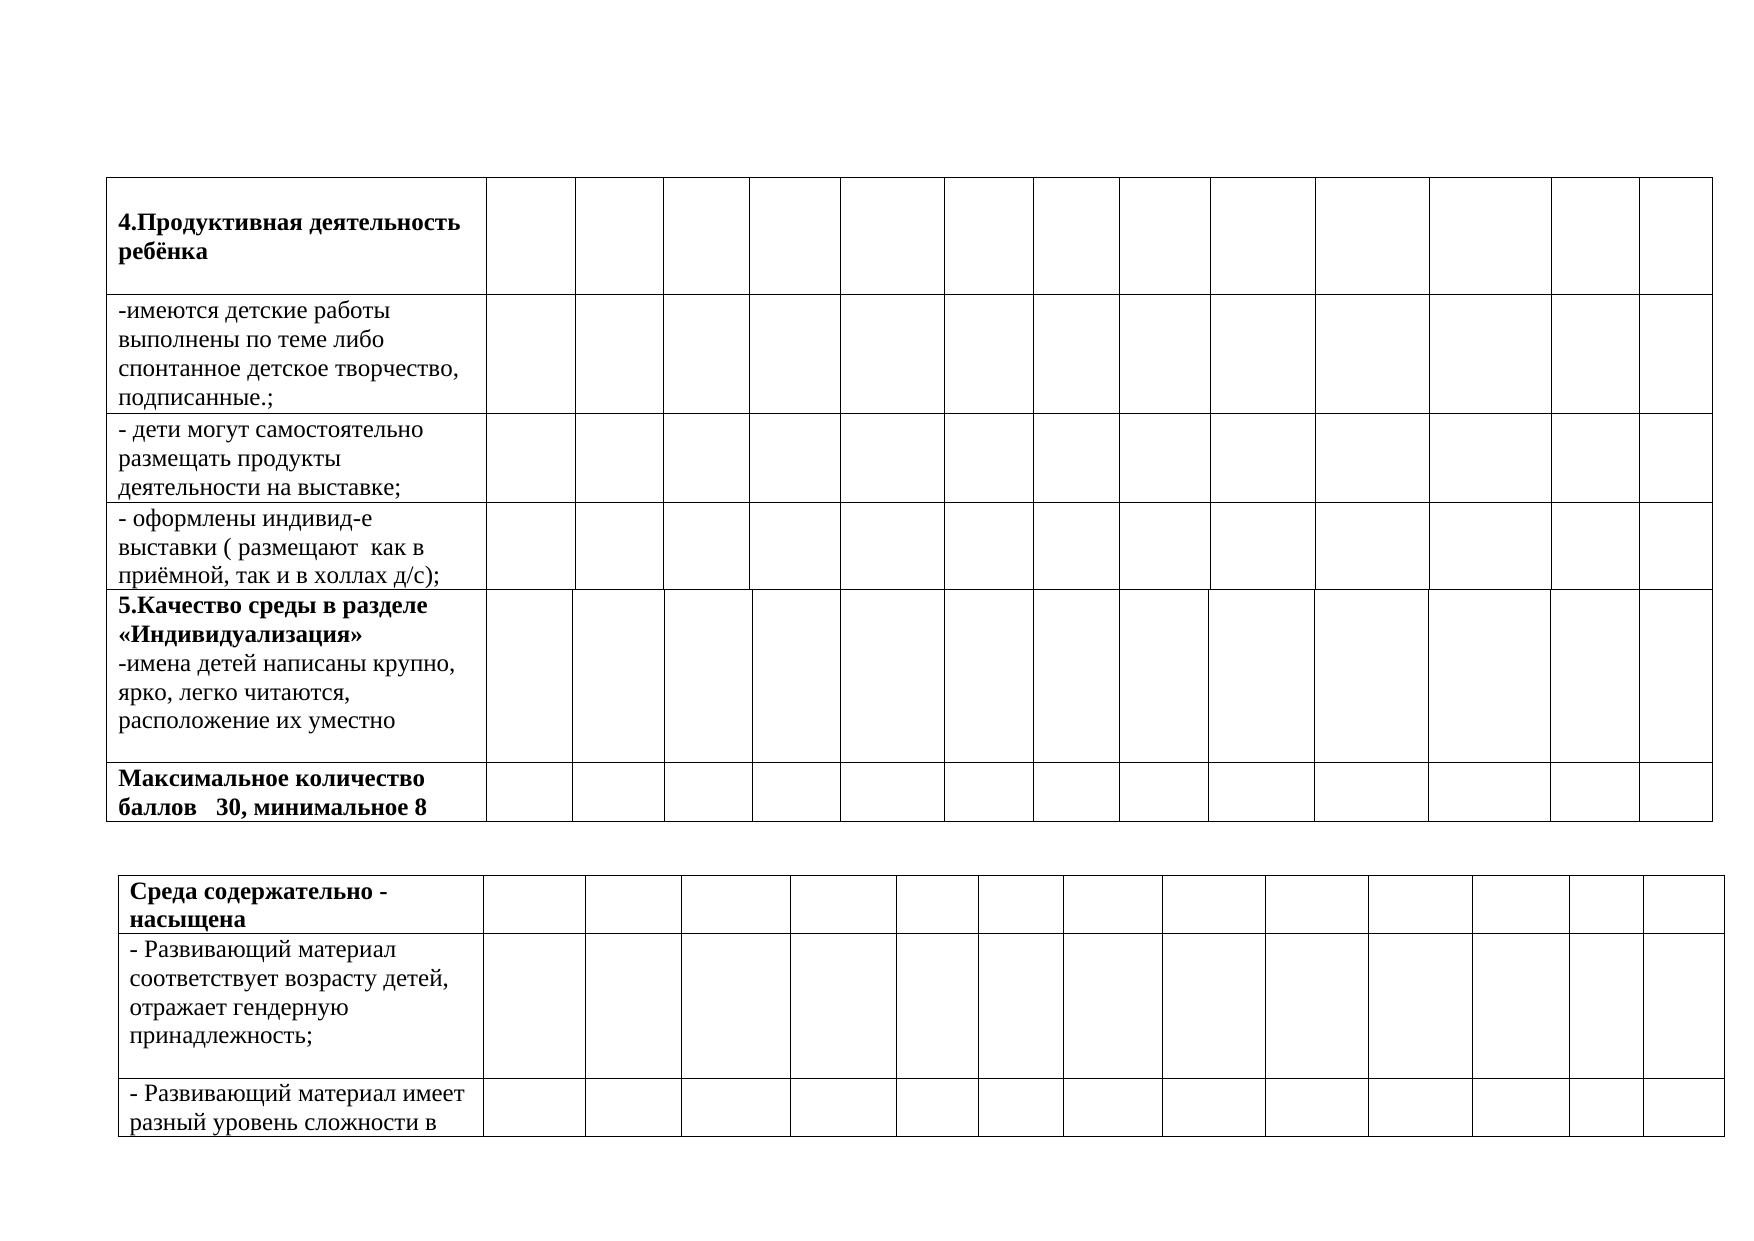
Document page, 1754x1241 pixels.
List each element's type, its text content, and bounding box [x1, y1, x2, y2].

table_cell [1211, 178, 1315, 294]
table_cell [1034, 295, 1119, 413]
table_cell [1120, 763, 1208, 821]
table_cell [1552, 295, 1639, 413]
table_cell [484, 1079, 585, 1136]
table_header [1644, 876, 1724, 933]
table_header [979, 876, 1063, 933]
table_cell [665, 763, 752, 821]
table_cell [1430, 503, 1551, 589]
table_header [1473, 876, 1569, 933]
table_cell [1120, 178, 1210, 294]
table_cell [1209, 763, 1314, 821]
table_cell [1211, 414, 1315, 502]
table_cell [1429, 590, 1550, 762]
table_cell [1429, 763, 1550, 821]
table_cell [841, 295, 944, 413]
table_cell [576, 503, 663, 589]
table_cell - оформлены индивид-е выставки ( размещают как в приёмной, так и в холлах д/с); [107, 503, 486, 589]
table_cell [1266, 934, 1368, 1077]
table_cell [1315, 763, 1428, 821]
table_cell [841, 414, 944, 502]
table_cell - Развивающий материал соответствует возрасту детей, отражает гендерную принадлежность; [119, 934, 483, 1077]
table_cell [573, 763, 664, 821]
table_cell [487, 295, 575, 413]
table_cell [664, 414, 749, 502]
table_cell [586, 1079, 681, 1136]
table_cell [1552, 414, 1639, 502]
table_cell [487, 414, 575, 502]
table_cell [487, 503, 575, 589]
table_header [1163, 876, 1265, 933]
table_cell [682, 934, 790, 1077]
table_header [1266, 876, 1368, 933]
table_cell [1640, 295, 1712, 413]
table_cell [1211, 503, 1315, 589]
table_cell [119, 1079, 483, 1136]
table_cell [1064, 1079, 1162, 1136]
table_cell [682, 1079, 790, 1136]
table_cell [1120, 590, 1208, 762]
table_cell [1473, 934, 1569, 1077]
table_cell [945, 763, 1033, 821]
table_cell [1034, 414, 1119, 502]
table_cell [1552, 178, 1639, 294]
table_header [484, 876, 585, 933]
table_cell [841, 178, 944, 294]
table_cell [1266, 1079, 1368, 1136]
table_cell [484, 934, 585, 1077]
table_cell [1644, 1079, 1724, 1136]
table_cell [1640, 763, 1712, 821]
table_cell [1034, 178, 1119, 294]
table_cell [1473, 1079, 1569, 1136]
table_cell [1430, 295, 1551, 413]
table_cell [1640, 178, 1712, 294]
table_cell [1552, 503, 1639, 589]
table_cell [1430, 414, 1551, 502]
table_cell [1315, 590, 1428, 762]
table_cell [753, 590, 840, 762]
table_cell [1034, 763, 1119, 821]
table_cell 4.Продуктивная деятельность ребёнка [107, 178, 486, 294]
table_cell [573, 590, 664, 762]
table_cell [487, 590, 572, 762]
table_cell [665, 590, 752, 762]
table_cell [945, 590, 1033, 762]
table_header [1369, 876, 1472, 933]
table_cell [487, 178, 575, 294]
table_cell [1430, 178, 1551, 294]
table_cell - дети могут самостоятельно размещать продукты деятельности на выставке; [107, 414, 486, 502]
table_cell [841, 590, 944, 762]
table_cell [945, 414, 1033, 502]
table_cell [753, 763, 840, 821]
table_cell [750, 178, 840, 294]
table_cell [1316, 295, 1429, 413]
table_cell [1120, 503, 1210, 589]
table_cell [1163, 934, 1265, 1077]
table_cell Максимальное количество баллов 30, минимальное 8 [107, 763, 486, 821]
table_header [1064, 876, 1162, 933]
table_cell [1369, 1079, 1472, 1136]
table_cell [487, 763, 572, 821]
table_cell [1034, 503, 1119, 589]
table_cell [841, 763, 944, 821]
table_cell [1640, 503, 1712, 589]
table_cell [1640, 414, 1712, 502]
table_cell [841, 503, 944, 589]
table_cell 5.Качество среды в разделе «Индивидуализация» -имена детей написаны крупно, ярко, легко читаются, расположение их уместно [107, 590, 486, 762]
table_cell [750, 414, 840, 502]
table_cell [1369, 934, 1472, 1077]
table_cell [1034, 590, 1119, 762]
table_cell [750, 503, 840, 589]
table_cell [1120, 414, 1210, 502]
table_cell [664, 503, 749, 589]
table_cell [1570, 934, 1643, 1077]
table_cell [1640, 590, 1712, 762]
table_cell [945, 503, 1033, 589]
table_cell [897, 934, 978, 1077]
table_cell [576, 178, 663, 294]
table_cell [1570, 1079, 1643, 1136]
table_cell [791, 1079, 896, 1136]
table_header [586, 876, 681, 933]
table_cell [750, 295, 840, 413]
table_header [682, 876, 790, 933]
table_cell [1064, 934, 1162, 1077]
table_cell [664, 295, 749, 413]
table_cell [1316, 503, 1429, 589]
table_cell [945, 178, 1033, 294]
table_cell [897, 1079, 978, 1136]
table_header [897, 876, 978, 933]
table_cell -имеются детские работы выполнены по теме либо спонтанное детское творчество, подписанные.; [107, 295, 486, 413]
table_cell [1120, 295, 1210, 413]
table_cell [1163, 1079, 1265, 1136]
table_cell [1211, 295, 1315, 413]
table_cell [1209, 590, 1314, 762]
table_cell [586, 934, 681, 1077]
table_header [1570, 876, 1643, 933]
table_header Среда содержательно - насыщена [119, 876, 483, 933]
table_header [791, 876, 896, 933]
table_cell [1551, 763, 1639, 821]
table_cell [576, 414, 663, 502]
table_cell [979, 1079, 1063, 1136]
table_cell [576, 295, 663, 413]
table_cell [1316, 414, 1429, 502]
table_cell [945, 295, 1033, 413]
table_cell [1551, 590, 1639, 762]
table_cell [1316, 178, 1429, 294]
table_cell [1644, 934, 1724, 1077]
table_cell [979, 934, 1063, 1077]
table_cell [791, 934, 896, 1077]
table_cell [664, 178, 749, 294]
